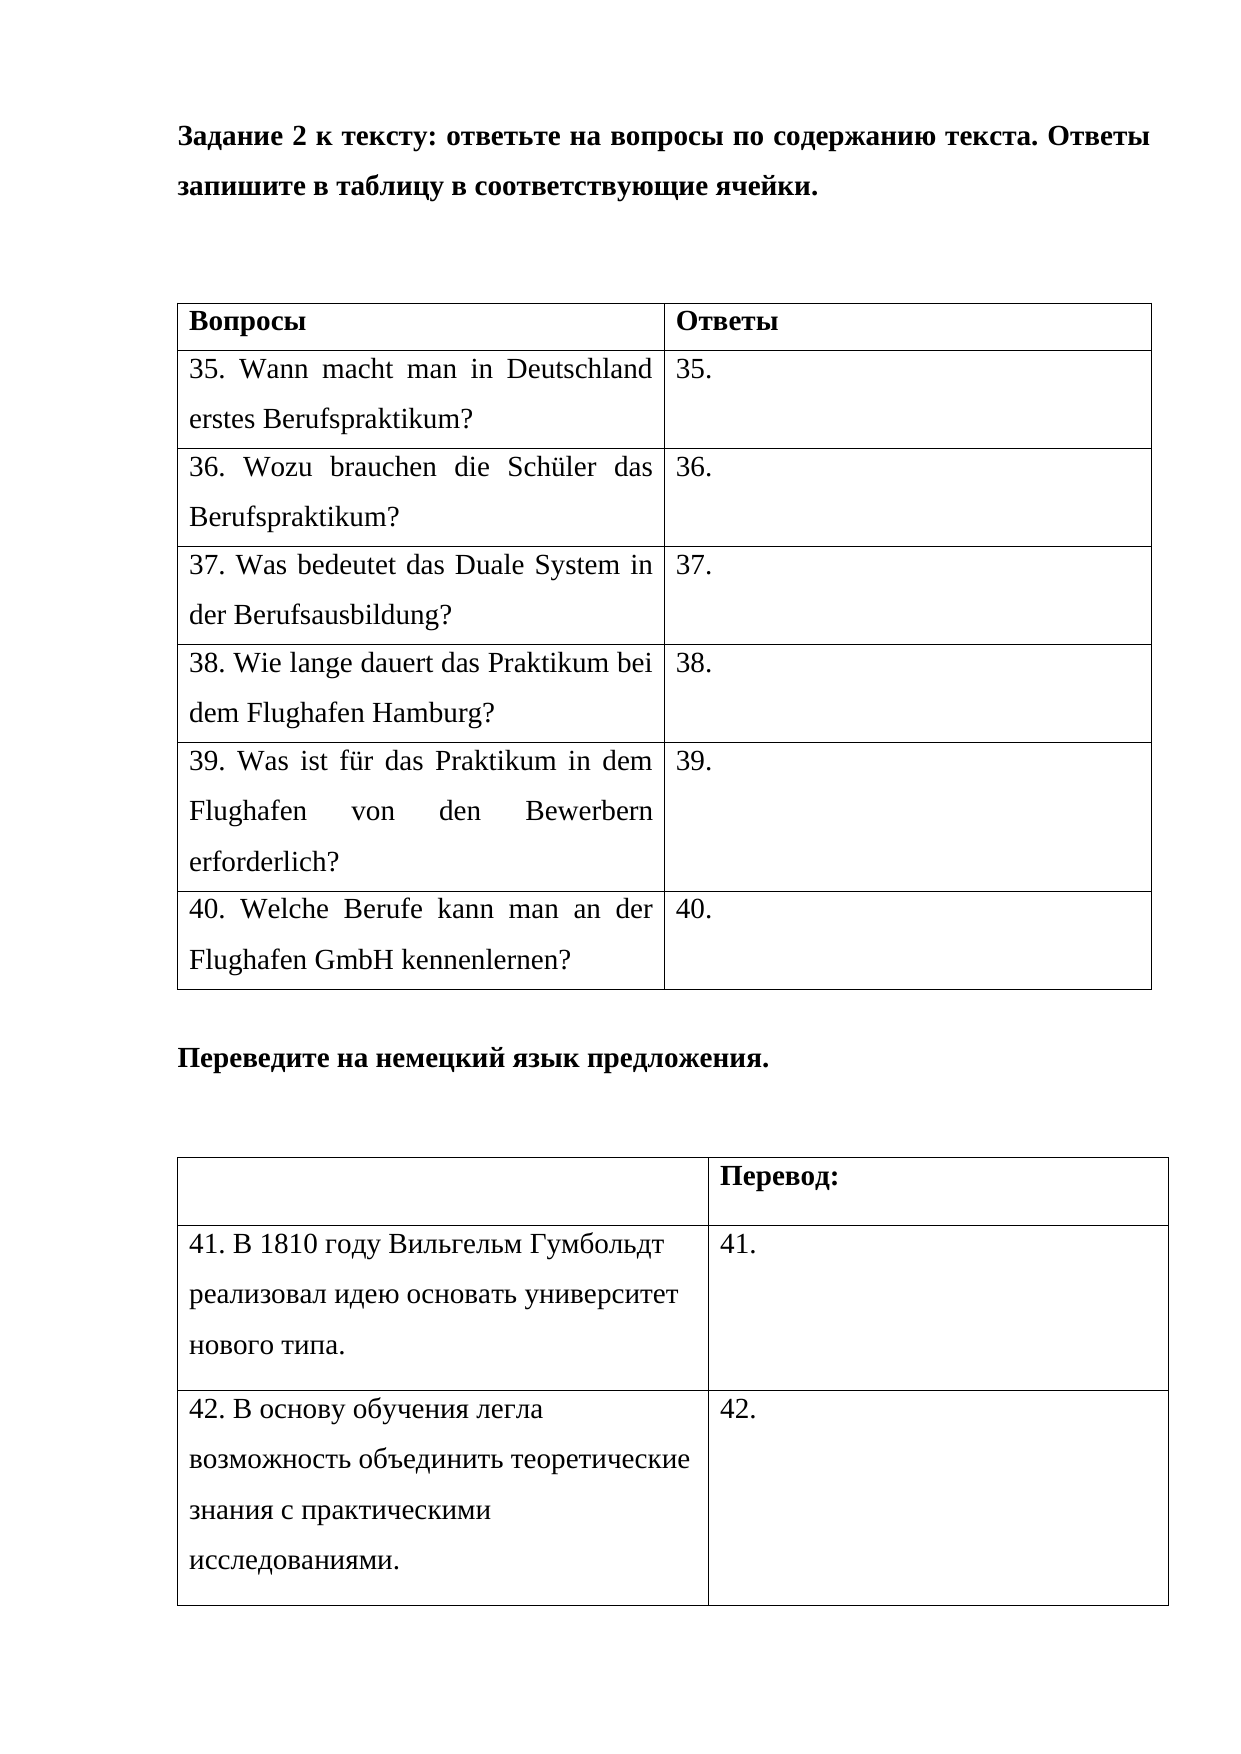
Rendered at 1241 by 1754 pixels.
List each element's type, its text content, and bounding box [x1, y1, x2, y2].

table_cell 37. Was bedeutet das Duale System in der Berufsausbildung? [178, 547, 664, 644]
table_header [178, 1158, 708, 1225]
table_header Ответы [665, 304, 1151, 350]
text Переведите на немецкий язык предложения. [177, 1040, 1152, 1073]
table_cell 38. [665, 645, 1151, 742]
table_header Вопросы [178, 304, 664, 350]
table_cell 35. Wann macht man in Deutschland erstes Berufspraktikum? [178, 351, 664, 448]
table_cell 37. [665, 547, 1151, 644]
table_cell 36. Wozu brauchen die Schüler das Berufspraktikum? [178, 449, 664, 546]
table_cell 36. [665, 449, 1151, 546]
table_header Перевод: [709, 1158, 1168, 1225]
table_cell 41. В 1810 году Вильгельм Гумбольдт реализовал идею основать университет нового типа. [178, 1226, 708, 1390]
table_cell 41. [709, 1226, 1168, 1390]
table_cell 42. В основу обучения легла возможность объединить теоретические знания с практическими исследованиями. [178, 1391, 708, 1605]
table_cell 39. [665, 743, 1151, 891]
table_cell 40. [665, 892, 1151, 988]
table_cell 38. Wie lange dauert das Praktikum bei dem Flughafen Hamburg? [178, 645, 664, 742]
table_cell 35. [665, 351, 1151, 448]
table_cell 42. [709, 1391, 1168, 1605]
table_cell 39. Was ist für das Praktikum in dem Flughafen von den Bewerbern erforderlich? [178, 743, 664, 891]
table_cell 40. Welche Berufe kann man an der Flughafen GmbH kennenlernen? [178, 892, 664, 988]
text Задание 2 к тексту: ответьте на вопросы по содержанию текста. Ответы запишите в таблицу в соответствующие ячейки. [177, 118, 1152, 202]
